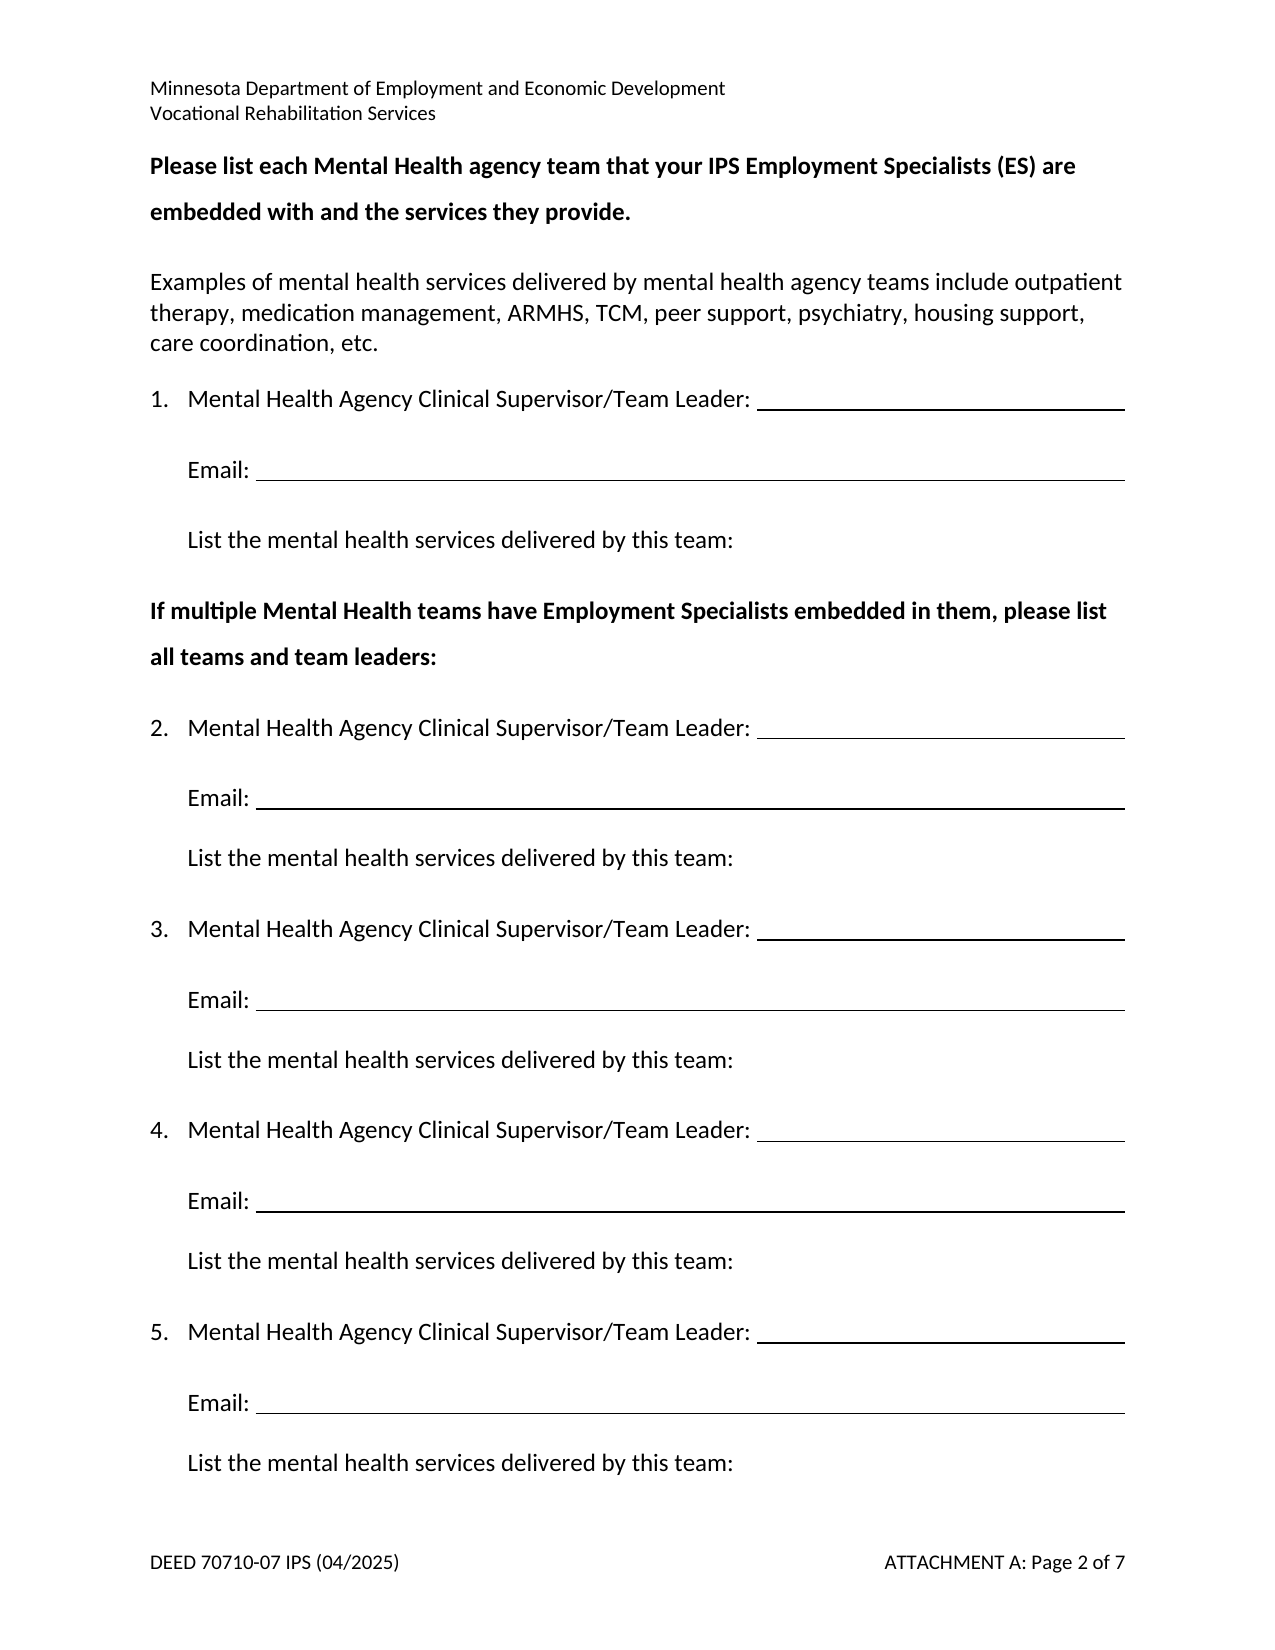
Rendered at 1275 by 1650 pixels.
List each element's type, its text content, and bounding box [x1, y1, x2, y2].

list Mental Health Agency Clinical Supervisor/Team Leader: [150, 913, 1125, 944]
list Mental Health Agency Clinical Supervisor/Team Leader: [150, 712, 1125, 742]
text List the mental health services delivered by this team: [187, 842, 1125, 873]
list Mental Health Agency Clinical Supervisor/Team Leader: [150, 1114, 1125, 1145]
text Email: [150, 1185, 1125, 1216]
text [187, 1245, 1125, 1276]
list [150, 1316, 1125, 1347]
text List the mental health services delivered by this team: [187, 524, 1125, 555]
text Email: [150, 1387, 1125, 1417]
text Email: [187, 782, 1125, 813]
text Email: [150, 984, 1125, 1014]
text Examples of mental health services delivered by mental health agency teams include outpatient therapy, medication management, ARMHS, TCM, peer support, psychiatry, housing support, care coordination, etc. [150, 266, 1125, 358]
list Mental Health Agency Clinical Supervisor/Team Leader: [150, 383, 1125, 413]
text If multiple Mental Health teams have Employment Specialists embedded in them, please list all teams and team leaders: [150, 595, 1125, 671]
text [187, 1447, 1125, 1477]
text List the mental health services delivered by this team: [187, 1044, 1125, 1074]
text Email: [187, 454, 1125, 484]
text Please list each Mental Health agency team that your IPS Employment Specialists (ES) are embedded with and the services they provide. [150, 150, 1125, 226]
